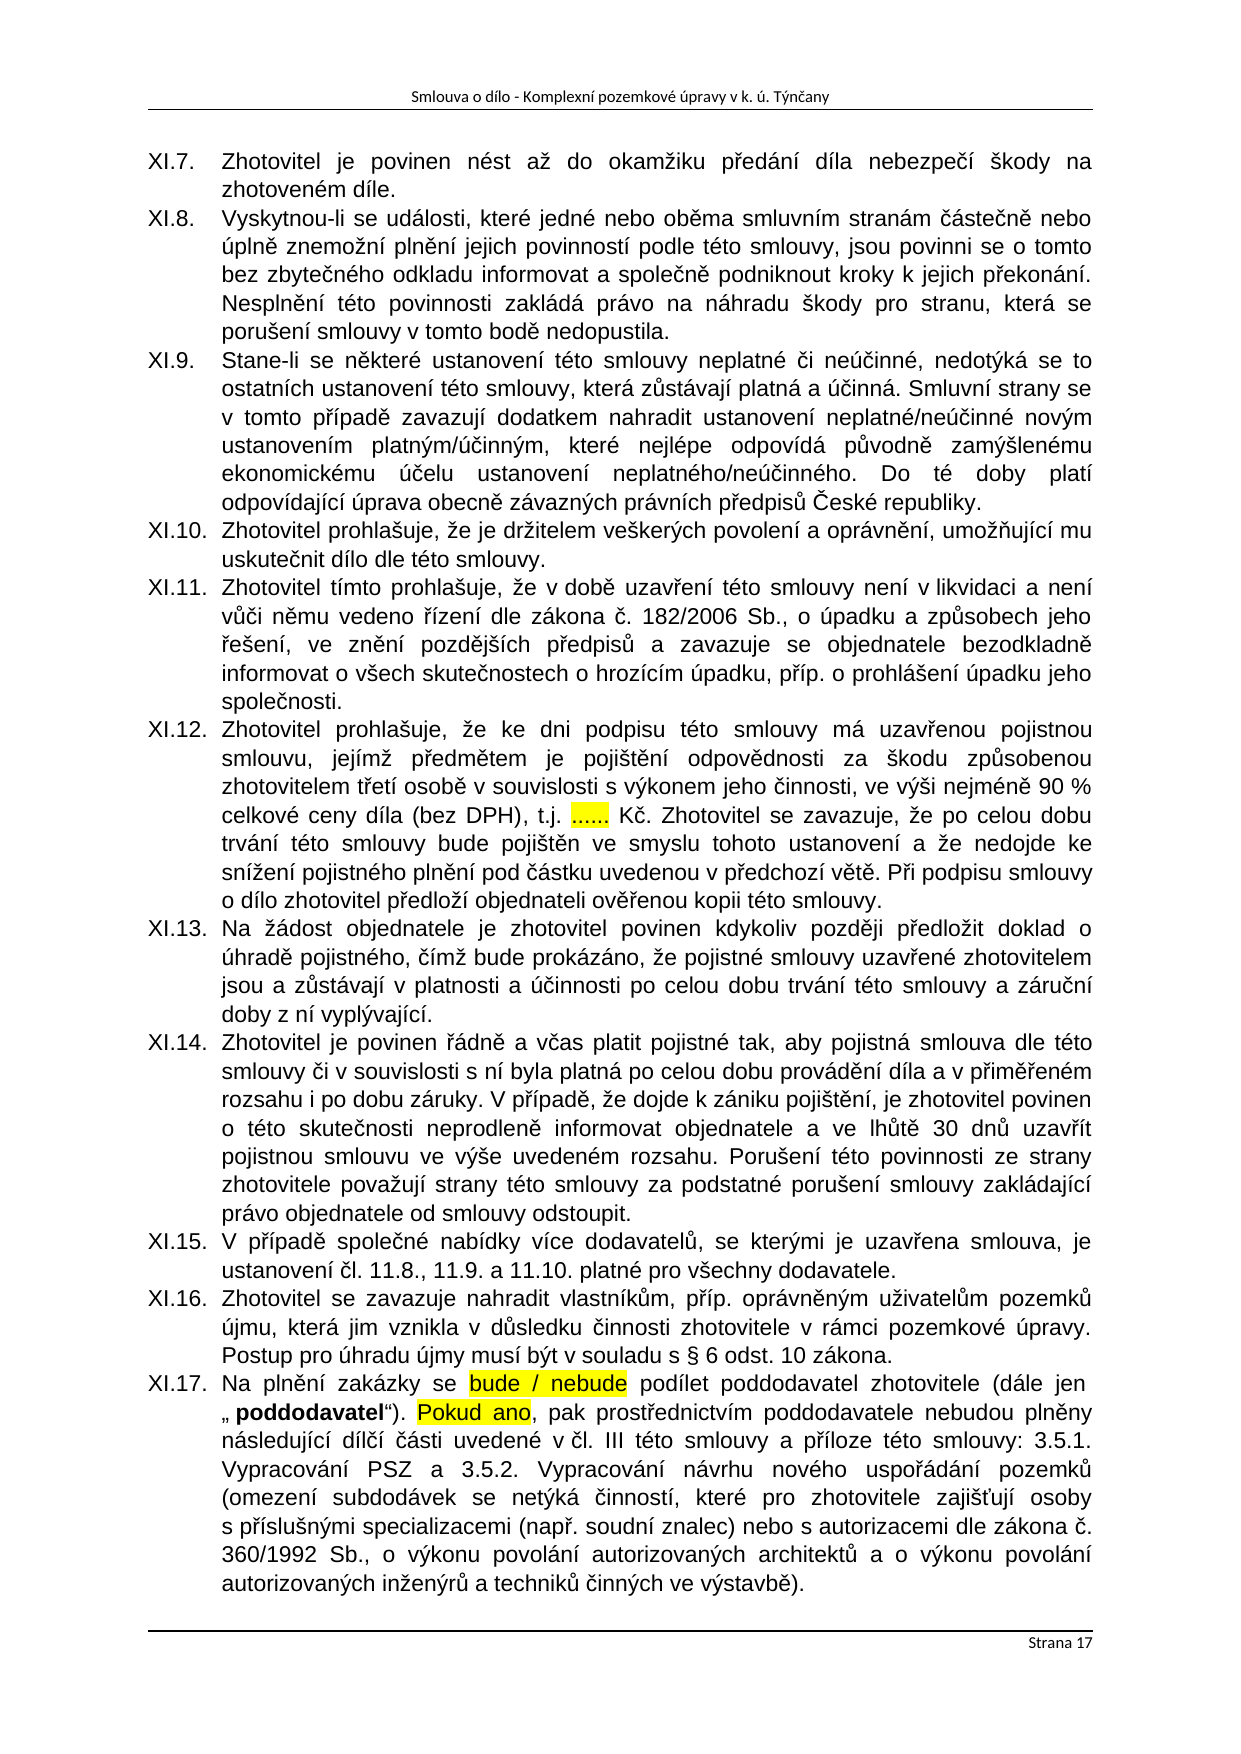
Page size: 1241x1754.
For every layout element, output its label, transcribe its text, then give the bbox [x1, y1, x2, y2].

list Na plnění zakázky se bude / nebude podílet poddodavatel zhotovitele (dále jen „ poddodavatel“). Pokud ano, pak prostřednictvím poddodavatele nebudou plněny následující dílčí části uvedené v čl. III této smlouvy a příloze této smlouvy: 3.5.1. Vypracování PSZ a 3.5.2. Vypracování návrhu nového uspořádání pozemků (omezení subdodávek se netýká činností, které pro zhotovitele zajišťují osoby s příslušnými specializacemi (např. soudní znalec) nebo s autorizacemi dle zákona č. 360/1992 Sb., o výkonu povolání autorizovaných architektů a o výkonu povolání autorizovaných inženýrů a techniků činných ve výstavbě). [148, 1370, 1093, 1596]
list Zhotovitel prohlašuje, že je držitelem veškerých povolení a oprávnění, umožňující mu uskutečnit dílo dle této smlouvy. [148, 517, 1093, 572]
list Stane-li se některé ustanovení této smlouvy neplatné či neúčinné, nedotýká se to ostatních ustanovení této smlouvy, která zůstávají platná a účinná. Smluvní strany se v tomto případě zavazují dodatkem nahradit ustanovení neplatné/neúčinné novým ustanovením platným/účinným, které nejlépe odpovídá původně zamýšlenému ekonomickému účelu ustanovení neplatného/neúčinného. Do té doby platí odpovídající úprava obecně závazných právních předpisů České republiky. [148, 347, 1093, 515]
list Zhotovitel prohlašuje, že ke dni podpisu této smlouvy má uzavřenou pojistnou smlouvu, jejímž předmětem je pojištění odpovědnosti za škodu způsobenou zhotovitelem třetí osobě v souvislosti s výkonem jeho činnosti, ve výši nejméně 90 % celkové ceny díla (bez DPH), t.j. ...... Kč. Zhotovitel se zavazuje, že po celou dobu trvání této smlouvy bude pojištěn ve smyslu tohoto ustanovení a že nedojde ke snížení pojistného plnění pod částku uvedenou v předchozí větě. Při podpisu smlouvy o dílo zhotovitel předloží objednateli ověřenou kopii této smlouvy. [148, 716, 1093, 913]
list V případě společné nabídky více dodavatelů, se kterými je uzavřena smlouva, je ustanovení čl. 11.8., 11.9. a 11.10. platné pro všechny dodavatele. [148, 1228, 1093, 1283]
list Vyskytnou-li se události, které jedné nebo oběma smluvním stranám částečně nebo úplně znemožní plnění jejich povinností podle této smlouvy, jsou povinni se o tomto bez zbytečného odkladu informovat a společně podniknout kroky k jejich překonání. Nesplnění této povinnosti zakládá právo na náhradu škody pro stranu, která se porušení smlouvy v tomto bodě nedopustila. [148, 204, 1093, 344]
list Zhotovitel je povinen nést až do okamžiku předání díla nebezpečí škody na zhotoveném díle. [148, 148, 1093, 202]
list Zhotovitel se zavazuje nahradit vlastníkům, příp. oprávněným uživatelům pozemků újmu, která jim vznikla v důsledku činnosti zhotovitele v rámci pozemkové úpravy. Postup pro úhradu újmy musí být v souladu s § 6 odst. 10 zákona. [148, 1285, 1093, 1368]
list Zhotovitel tímto prohlašuje, že v době uzavření této smlouvy není v likvidaci a není vůči němu vedeno řízení dle zákona č. 182/2006 Sb., o úpadku a způsobech jeho řešení, ve znění pozdějších předpisů a zavazuje se objednatele bezodkladně informovat o všech skutečnostech o hrozícím úpadku, příp. o prohlášení úpadku jeho společnosti. [148, 574, 1093, 714]
list Na žádost objednatele je zhotovitel povinen kdykoliv později předložit doklad o úhradě pojistného, čímž bude prokázáno, že pojistné smlouvy uzavřené zhotovitelem jsou a zůstávají v platnosti a účinnosti po celou dobu trvání této smlouvy a záruční doby z ní vyplývající. [148, 915, 1093, 1027]
list Zhotovitel je povinen řádně a včas platit pojistné tak, aby pojistná smlouva dle této smlouvy či v souvislosti s ní byla platná po celou dobu provádění díla a v přiměřeném rozsahu i po dobu záruky. V případě, že dojde k zániku pojištění, je zhotovitel povinen o této skutečnosti neprodleně informovat objednatele a ve lhůtě 30 dnů uzavřít pojistnou smlouvu ve výše uvedeném rozsahu. Porušení této povinnosti ze strany zhotovitele považují strany této smlouvy za podstatné porušení smlouvy zakládající právo objednatele od smlouvy odstoupit. [148, 1029, 1093, 1226]
